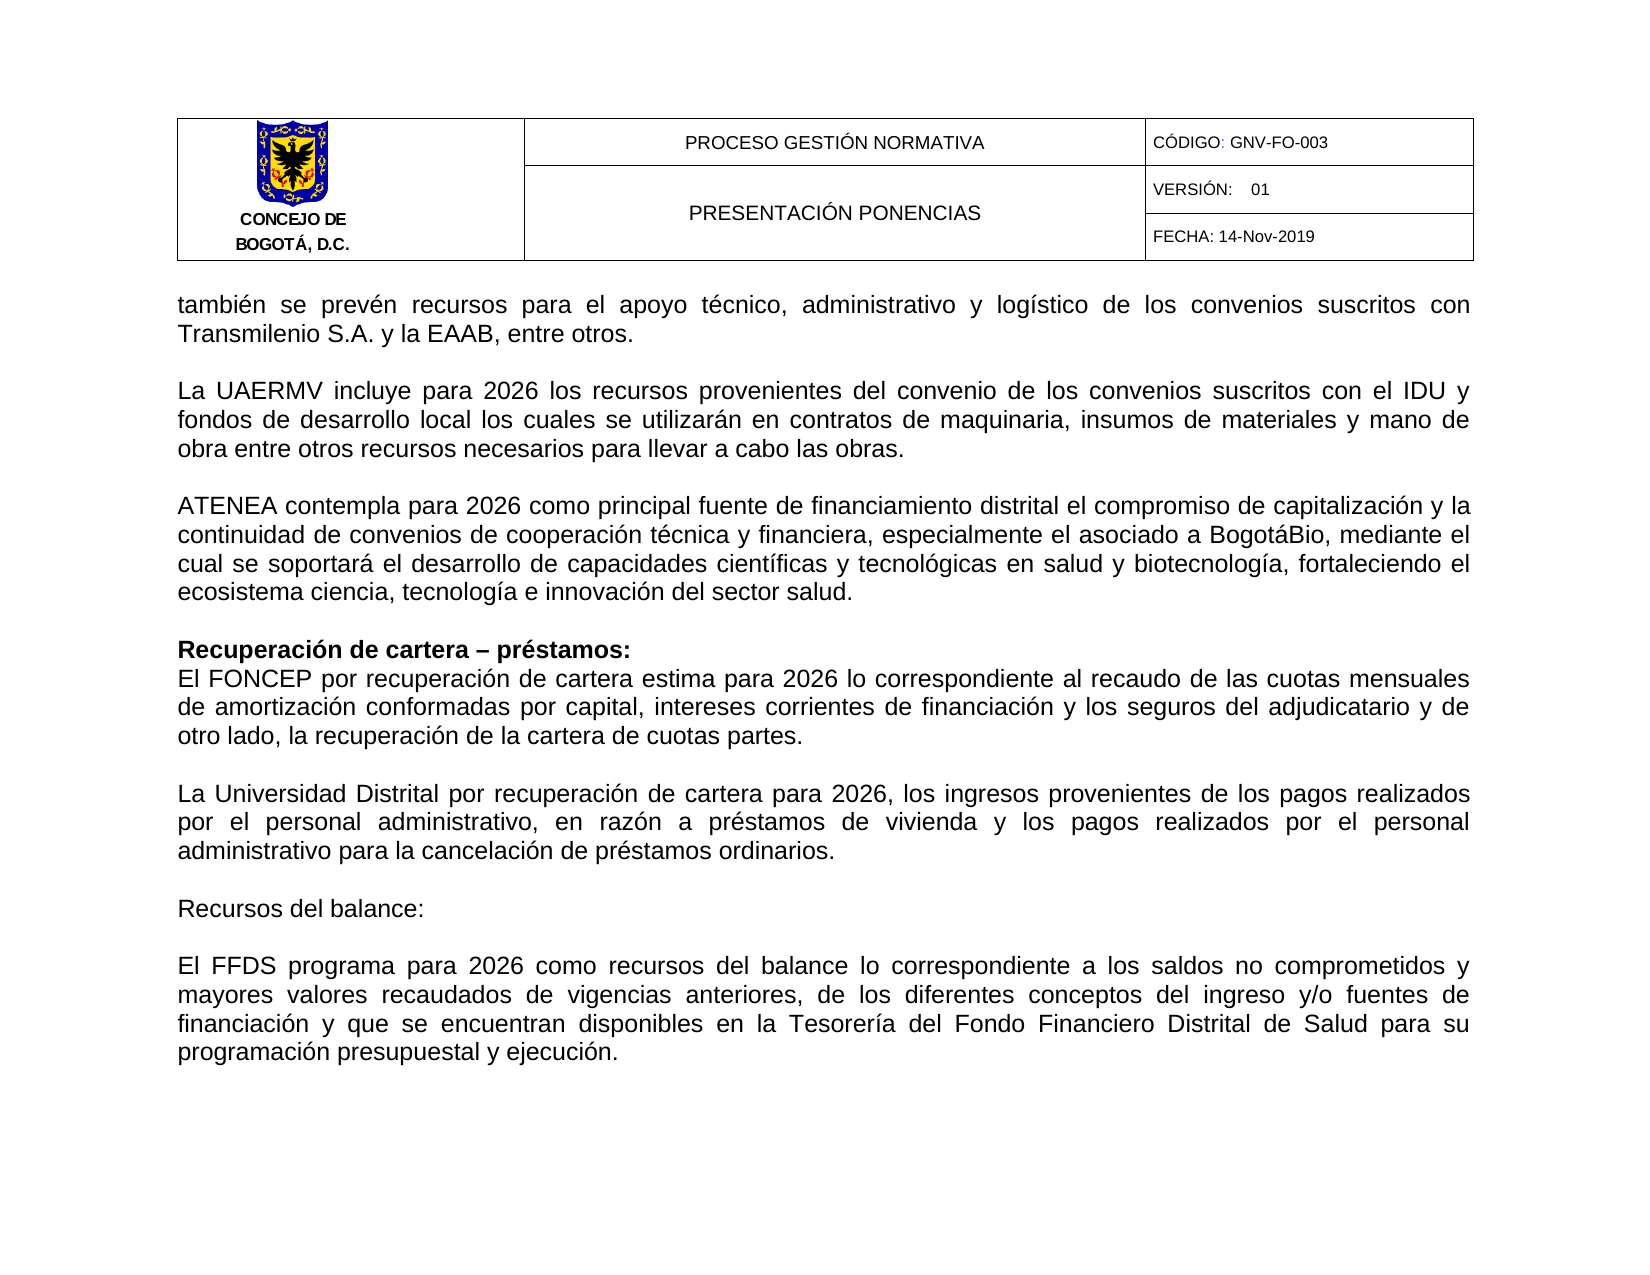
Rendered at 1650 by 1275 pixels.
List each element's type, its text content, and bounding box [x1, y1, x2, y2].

text La Universidad Distrital por recuperación de cartera para 2026, los ingresos provenientes de los pagos realizados por el personal administrativo, en razón a préstamos de vivienda y los pagos realizados por el personal administrativo para la cancelación de préstamos ordinarios. [177, 778, 1473, 865]
text Recuperación de cartera – préstamos: [177, 635, 1473, 663]
text El FFDS programa para 2026 como recursos del balance lo correspondiente a los saldos no comprometidos y mayores valores recaudados de vigencias anteriores, de los diferentes conceptos del ingreso y/o fuentes de financiación y que se encuentran disponibles en la Tesorería del Fondo Financiero Distrital de Salud para su programación presupuestal y ejecución. [177, 951, 1473, 1066]
text La UAERMV incluye para 2026 los recursos provenientes del convenio de los convenios suscritos con el IDU y fondos de desarrollo local los cuales se utilizarán en contratos de maquinaria, insumos de materiales y mano de obra entre otros recursos necesarios para llevar a cabo las obras. [177, 376, 1473, 462]
text ATENEA contempla para 2026 como principal fuente de financiamiento distrital el compromiso de capitalización y la continuidad de convenios de cooperación técnica y financiera, especialmente el asociado a BogotáBio, mediante el cual se soportará el desarrollo de capacidades científicas y tecnológicas en salud y biotecnología, fortaleciendo el ecosistema ciencia, tecnología e innovación del sector salud. [177, 491, 1473, 606]
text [177, 290, 1473, 347]
text El FONCEP por recuperación de cartera estima para 2026 lo correspondiente al recaudo de las cuotas mensuales de amortización conformadas por capital, intereses corrientes de financiación y los seguros del adjudicatario y de otro lado, la recuperación de la cartera de cuotas partes. [177, 663, 1473, 750]
text Recursos del balance: [177, 893, 1473, 922]
